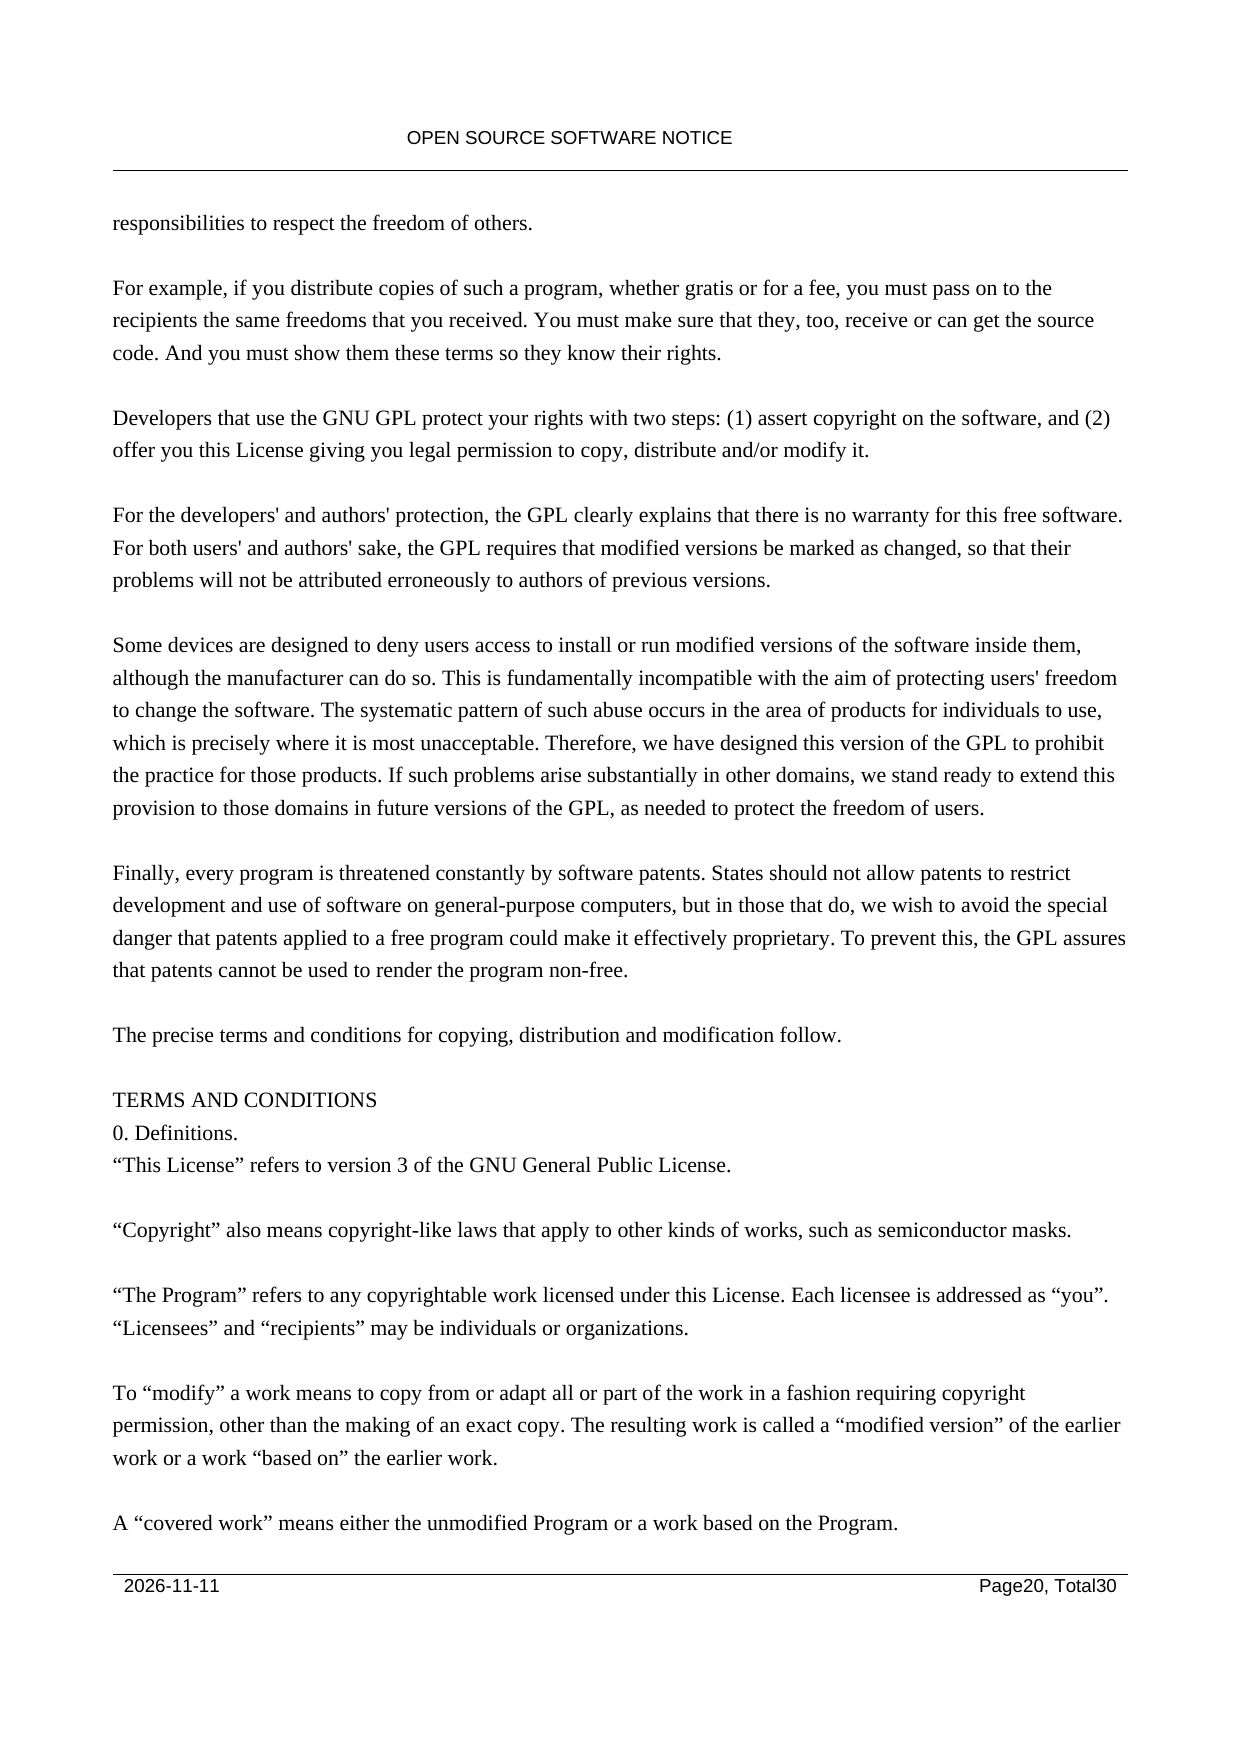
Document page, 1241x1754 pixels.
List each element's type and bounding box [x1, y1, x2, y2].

text [112, 206, 1128, 1539]
